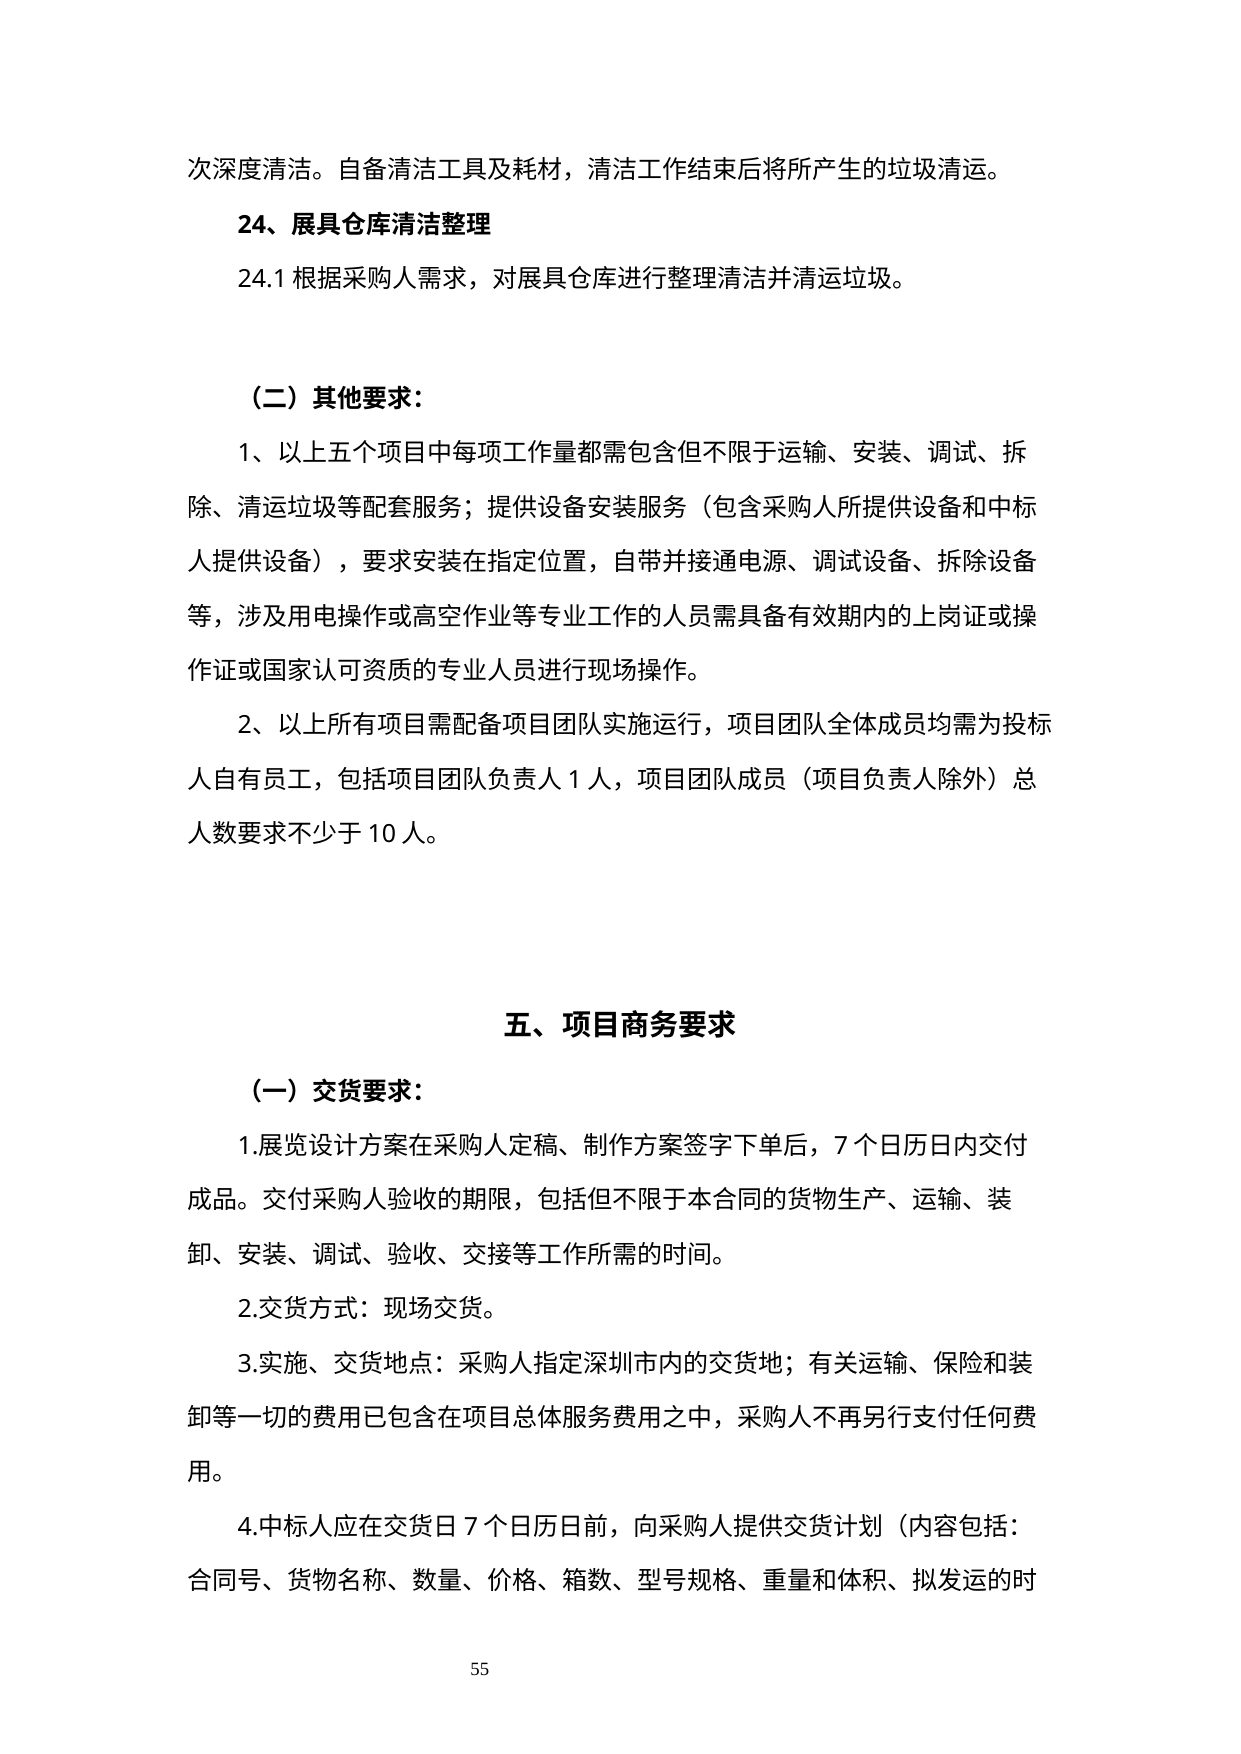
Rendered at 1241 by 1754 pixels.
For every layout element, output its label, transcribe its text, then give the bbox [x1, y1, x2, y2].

text 1.展览设计方案在采购人定稿、制作方案签字下单后，7个日历日内交付成品。交付采购人验收的期限，包括但不限于本合同的货物生产、运输、装卸、安装、调试、验收、交接等工作所需的时间。 [187, 1126, 1053, 1271]
text 2、以上所有项目需配备项目团队实施运行，项目团队全体成员均需为投标人自有员工，包括项目团队负责人1人，项目团队成员（项目负责人除外）总人数要求不少于10人。 [187, 705, 1053, 850]
text 24、展具仓库清洁整理 [187, 204, 1053, 241]
list （一）交货要求： [187, 1071, 1053, 1107]
text 24.1根据采购人需求，对展具仓库进行整理清洁并清运垃圾。 [187, 259, 1053, 295]
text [187, 1506, 1053, 1597]
text （二）其他要求： [187, 378, 1053, 415]
text 3.实施、交货地点：采购人指定深圳市内的交货地；有关运输、保险和装卸等一切的费用已包含在项目总体服务费用之中，采购人不再另行支付任何费用。 [187, 1343, 1053, 1488]
text 2.交货方式：现场交货。 [187, 1289, 1053, 1325]
subtitle 五、项目商务要求 [187, 1002, 1053, 1044]
text 1、以上五个项目中每项工作量都需包含但不限于运输、安装、调试、拆除、清运垃圾等配套服务；提供设备安装服务（包含采购人所提供设备和中标人提供设备），要求安装在指定位置，自带并接通电源、调试设备、拆除设备等，涉及用电操作或高空作业等专业工作的人员需具备有效期内的上岗证或操作证或国家认可资质的专业人员进行现场操作。 [187, 433, 1053, 687]
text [187, 150, 1053, 186]
